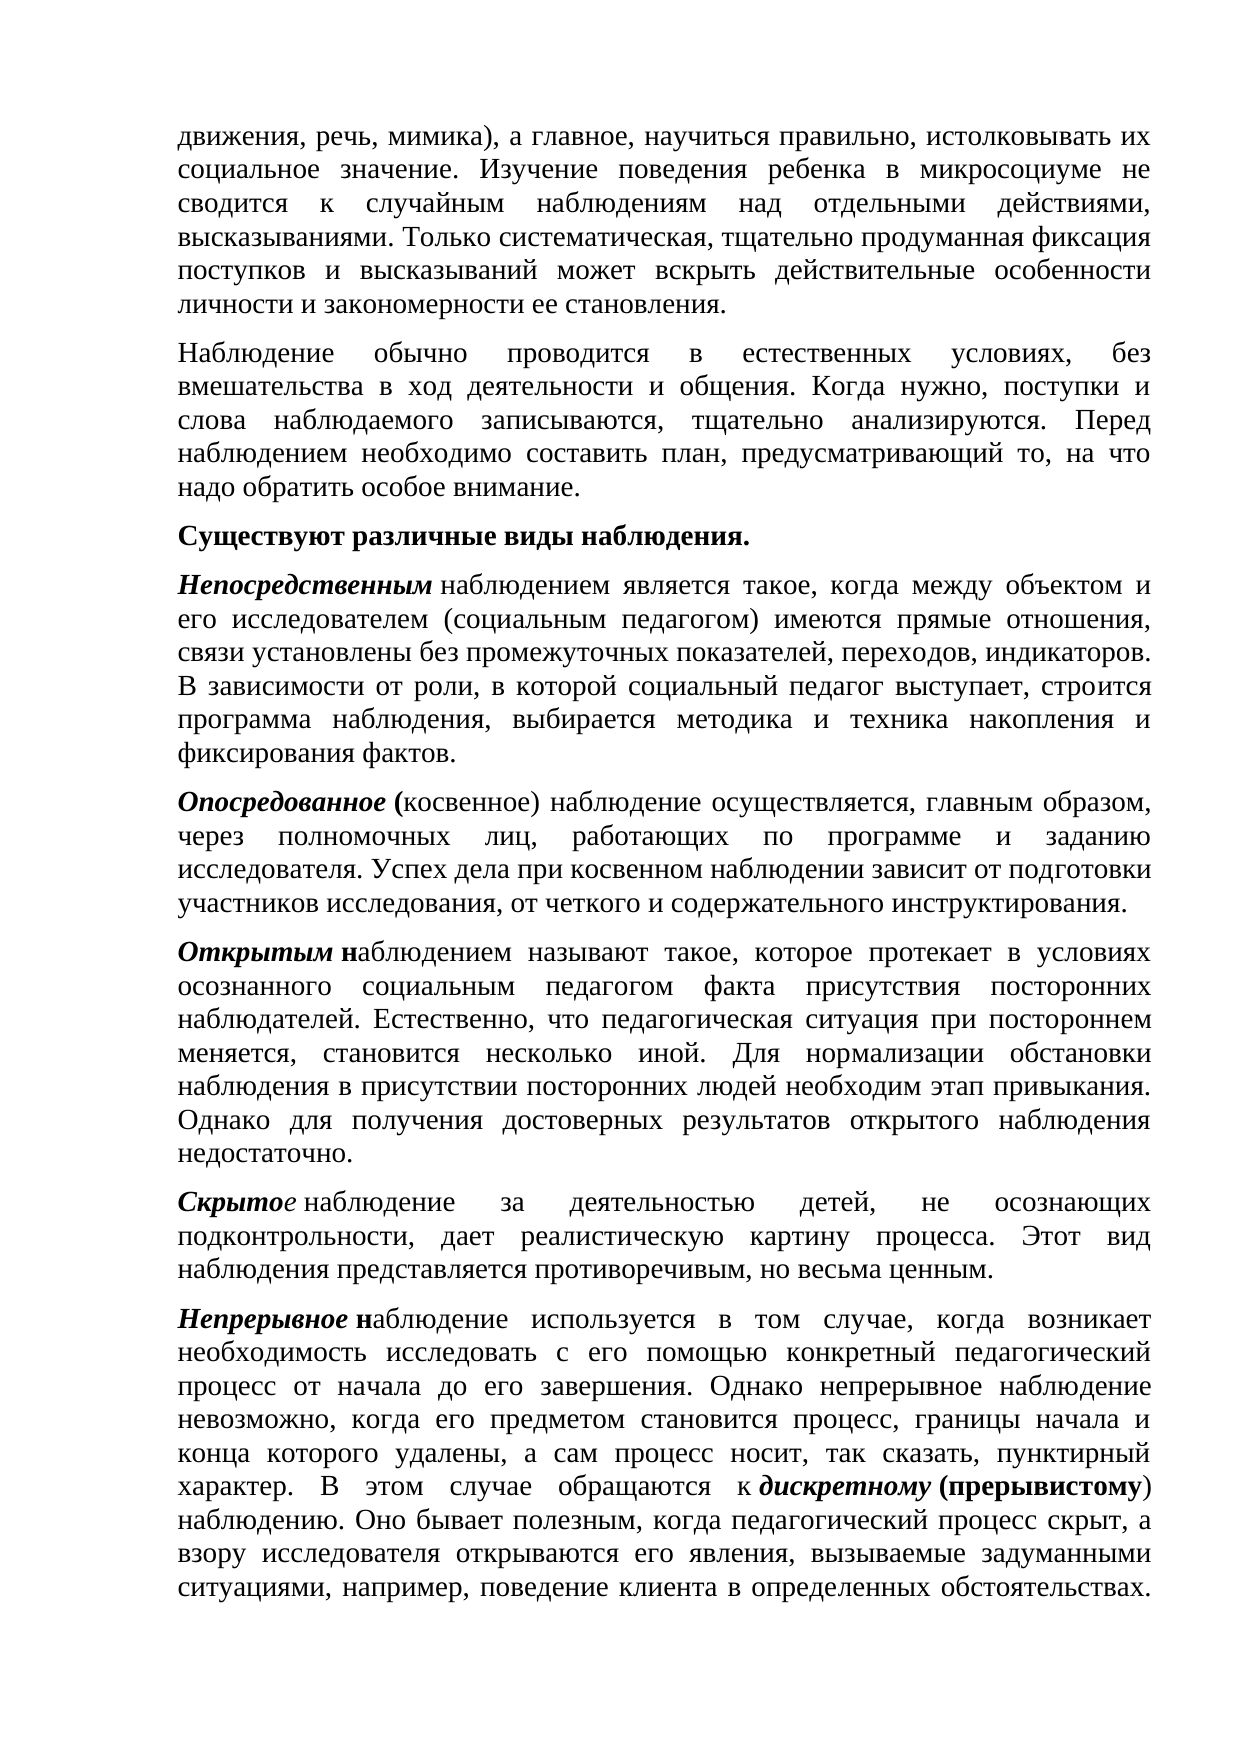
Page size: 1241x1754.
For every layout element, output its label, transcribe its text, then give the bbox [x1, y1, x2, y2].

text Скрытое наблюдение за деятельностью детей, не осознающих подконтрольности, дает реалистическую картину процесса. Этот вид наблюдения представляется противоречивым, но весьма ценным. [177, 1184, 1152, 1285]
text Существуют различные виды наблюдения. [177, 518, 1152, 552]
text Наблюдение обычно проводится в естественных условиях, без вмешательства в ход деятельности и общения. Когда нужно, поступки и слова наблюдаемого записываются, тщательно анализируются. Перед наблюдением необходимо составить план, предусматривающий то, на что надо обратить особое внимание. [177, 335, 1152, 503]
text Открытым наблюдением называют такое, которое протекает в условиях осознанного социальным педагогом факта присутствия посторонних наблюдателей. Естественно, что педагогическая ситуация при постороннем меняется, становится несколько иной. Для нормализации обстановки наблюдения в присутствии посторонних людей необходим этап привыкания. Однако для получения достоверных результатов открытого наблюдения недостаточно. [177, 934, 1152, 1169]
text Опосредованное (косвенное) наблюдение осуществляется, главным образом, через полномочных лиц, работающих по программе и заданию исследователя. Успех дела при косвенном наблюдении зависит от подготовки участников исследования, от четкого и содержательного инструктирования. [177, 784, 1152, 918]
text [177, 1301, 1152, 1603]
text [177, 118, 1152, 319]
text Непосредственным наблюдением является такое, когда между объектом и его исследователем (социальным педагогом) имеются прямые отношения, связи установлены без промежуточных показателей, переходов, индикаторов. В зависимости от роли, в которой социальный педагог выступает, строится программа наблюдения, выбирается методика и техника накопления и фиксирования фактов. [177, 567, 1152, 769]
